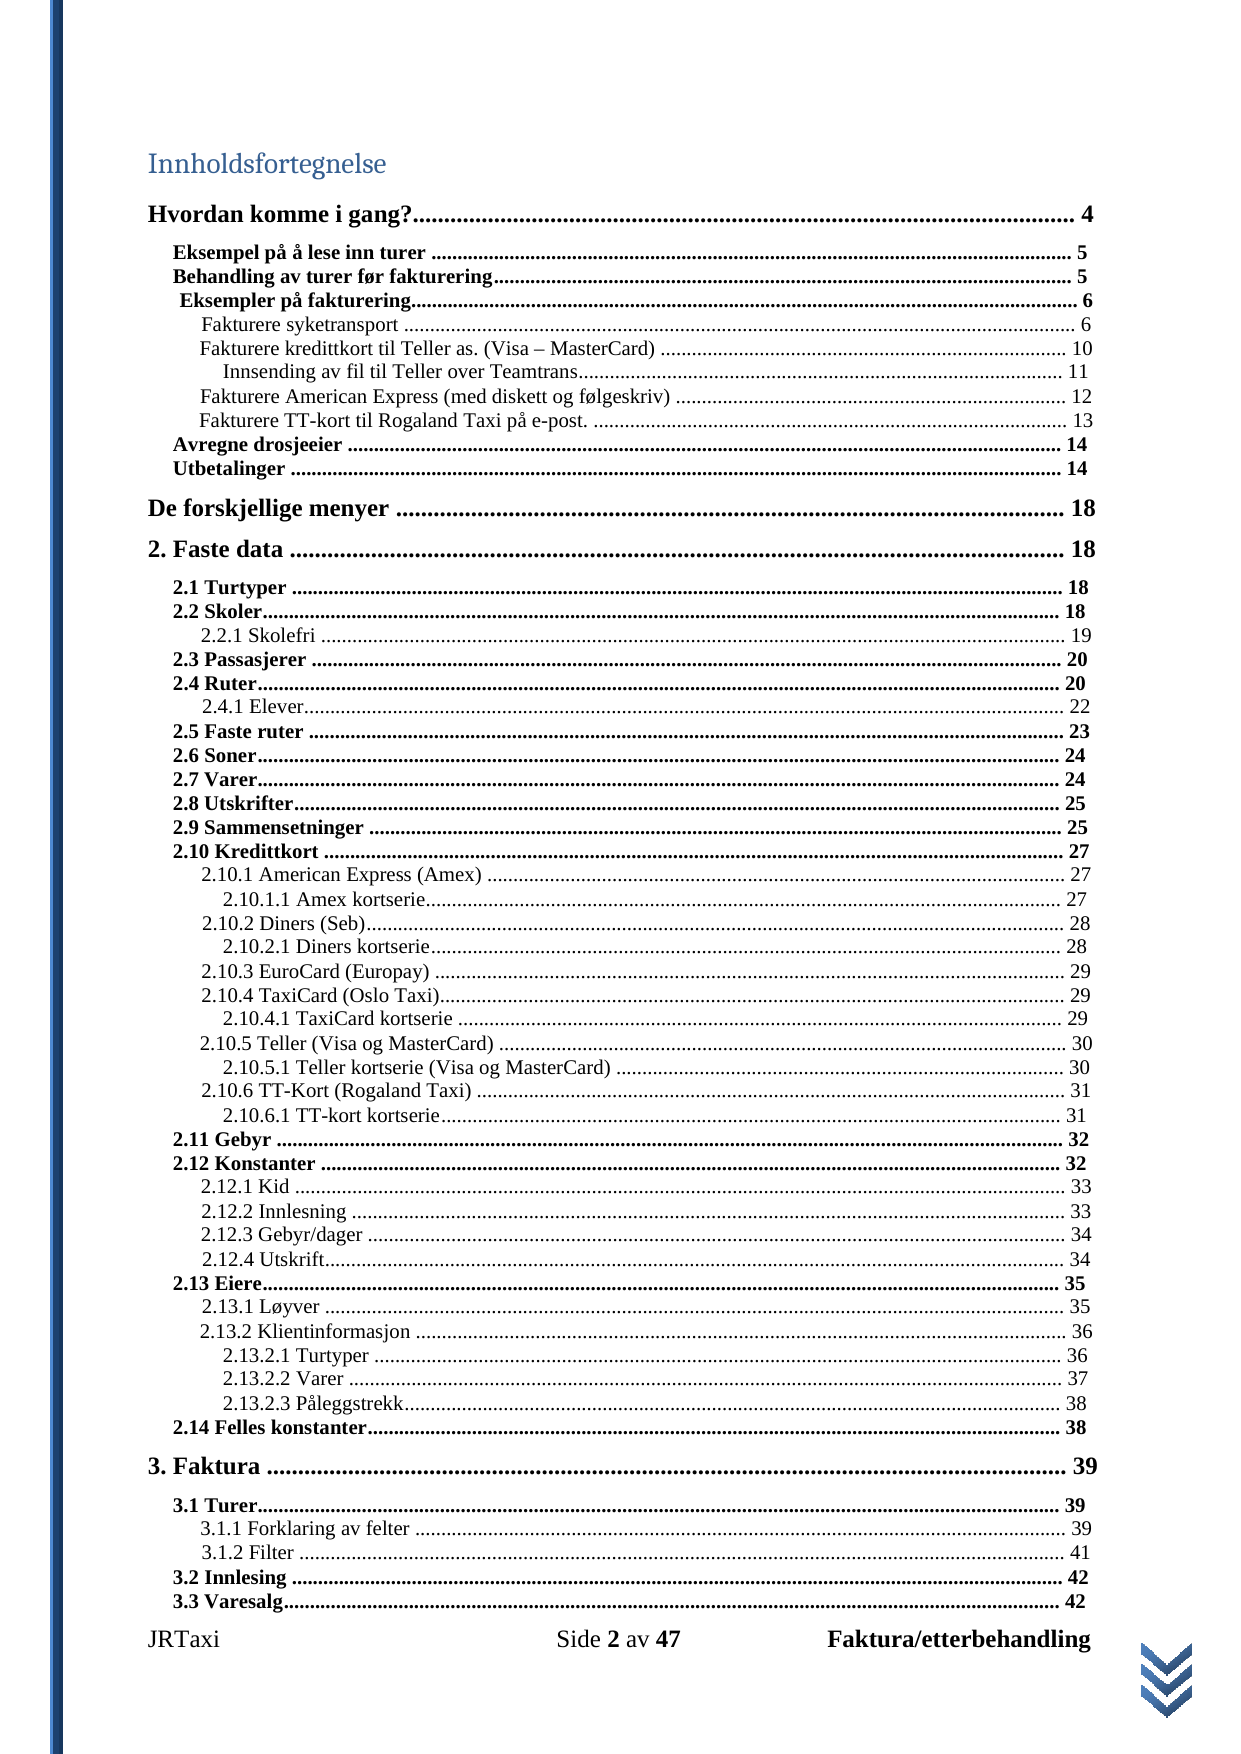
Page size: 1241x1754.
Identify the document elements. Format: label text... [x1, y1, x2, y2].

text 2.10.1.1 Amex kortserie.......................................................................................................................... 27 [223, 887, 1111, 911]
text Avregne drosjeeier ......................................................................................................................................... 14 [173, 432, 1111, 456]
text Innholdsfortegnelse [148, 148, 1111, 181]
text Fakturere syketransport ................................................................................................................................. 6 [194, 312, 1098, 336]
text 2.13.2 Klientinformasjon ............................................................................................................................. 36 [194, 1319, 1098, 1343]
text 3.1.1 Forklaring av felter ............................................................................................................................. 39 [194, 1517, 1098, 1540]
text Fakturere TT-kort til Rogaland Taxi på e-post. ........................................................................................... 13 [194, 408, 1098, 432]
text 2.14 Felles konstanter..................................................................................................................................... 38 [173, 1415, 1111, 1439]
picture [1141, 1642, 1192, 1718]
text 3.2 Innlesing .................................................................................................................................................... 42 [173, 1564, 1111, 1589]
text 2.10.2.1 Diners kortserie......................................................................................................................... 28 [223, 935, 1111, 959]
text 2.8 Utskrifter................................................................................................................................................... 25 [173, 791, 1111, 815]
text 2.12.1 Kid .................................................................................................................................................... 33 [194, 1175, 1098, 1199]
text 2.11 Gebyr ....................................................................................................................................................... 32 [173, 1127, 1111, 1151]
text Fakturere American Express (med diskett og følgeskriv) ........................................................................... 12 [194, 384, 1098, 408]
text 2.10.1 American Express (Amex) ............................................................................................................... 27 [194, 863, 1098, 887]
text 2.10.4 TaxiCard (Oslo Taxi)........................................................................................................................ 29 [194, 983, 1098, 1007]
text Eksempel på å lese inn turer ........................................................................................................................... 5 [173, 240, 1111, 264]
text 2.6 Soner.......................................................................................................................................................... 24 [173, 743, 1111, 767]
text 2.2.1 Skolefri ............................................................................................................................................... 19 [194, 623, 1098, 647]
text 2.13.1 Løyver .............................................................................................................................................. 35 [194, 1295, 1098, 1319]
text 2.13 Eiere......................................................................................................................................................... 35 [173, 1271, 1111, 1295]
text 2.13.2.1 Turtyper .................................................................................................................................... 36 [223, 1343, 1111, 1367]
text 3. Faktura ................................................................................................................................ 39 [148, 1451, 1111, 1480]
text 2.7 Varer.......................................................................................................................................................... 24 [173, 767, 1111, 791]
text 3.3 Varesalg..................................................................................................................................................... 42 [173, 1589, 1111, 1613]
text 2.10.2 Diners (Seb)...................................................................................................................................... 28 [194, 911, 1098, 935]
text 2.4 Ruter.......................................................................................................................................................... 20 [173, 671, 1111, 695]
text Fakturere kredittkort til Teller as. (Visa – MasterCard) .............................................................................. 10 [194, 336, 1098, 360]
text 2. Faste data ............................................................................................................................ 18 [148, 534, 1111, 563]
text 2.12 Konstanter .............................................................................................................................................. 32 [173, 1151, 1111, 1175]
text 2.12.3 Gebyr/dager ...................................................................................................................................... 34 [194, 1223, 1098, 1247]
text 2.1 Turtyper .................................................................................................................................................... 18 [173, 575, 1111, 599]
text 2.12.4 Utskrift.............................................................................................................................................. 34 [194, 1247, 1098, 1271]
text 2.4.1 Elever.................................................................................................................................................. 22 [194, 695, 1098, 719]
text Eksempler på fakturering................................................................................................................................6 [169, 288, 1103, 312]
text 3.1 Turer.......................................................................................................................................................... 39 [173, 1493, 1111, 1517]
text 2.9 Sammensetninger ..................................................................................................................................... 25 [173, 815, 1111, 839]
text 2.10.5 Teller (Visa og MasterCard) ............................................................................................................. 30 [194, 1031, 1098, 1055]
text 2.10 Kredittkort .............................................................................................................................................. 27 [173, 839, 1111, 863]
text 2.2 Skoler......................................................................................................................................................... 18 [173, 599, 1111, 623]
text 2.5 Faste ruter ................................................................................................................................................. 23 [173, 719, 1111, 743]
text JRTaxi Side 2 av 47 Faktura/etterbehandling [148, 1624, 1111, 1652]
text 2.10.3 EuroCard (Europay) ......................................................................................................................... 29 [194, 959, 1098, 983]
text Innsending av fil til Teller over Teamtrans............................................................................................. 11 [223, 360, 1111, 384]
text Hvordan komme i gang?.......................................................................................................... 4 [148, 199, 1111, 227]
text Behandling av turer før fakturering............................................................................................................... 5 [173, 264, 1111, 288]
text 2.13.2.3 Påleggstrekk.............................................................................................................................. 38 [223, 1391, 1111, 1415]
text 2.10.5.1 Teller kortserie (Visa og MasterCard) ...................................................................................... 30 [223, 1055, 1111, 1079]
text De forskjellige menyer ........................................................................................................... 18 [148, 493, 1111, 521]
text 2.13.2.2 Varer ......................................................................................................................................... 37 [223, 1367, 1111, 1391]
text Utbetalinger .................................................................................................................................................... 14 [173, 456, 1111, 480]
text 3.1.2 Filter ................................................................................................................................................... 41 [194, 1540, 1098, 1564]
text 2.10.4.1 TaxiCard kortserie .................................................................................................................... 29 [223, 1007, 1111, 1031]
text 2.10.6 TT-Kort (Rogaland Taxi) ................................................................................................................. 31 [194, 1079, 1098, 1103]
text 2.12.2 Innlesning ......................................................................................................................................... 33 [194, 1199, 1098, 1223]
text 2.3 Passasjerer ................................................................................................................................................ 20 [173, 647, 1111, 671]
text 2.10.6.1 TT-kort kortserie....................................................................................................................... 31 [223, 1103, 1111, 1127]
